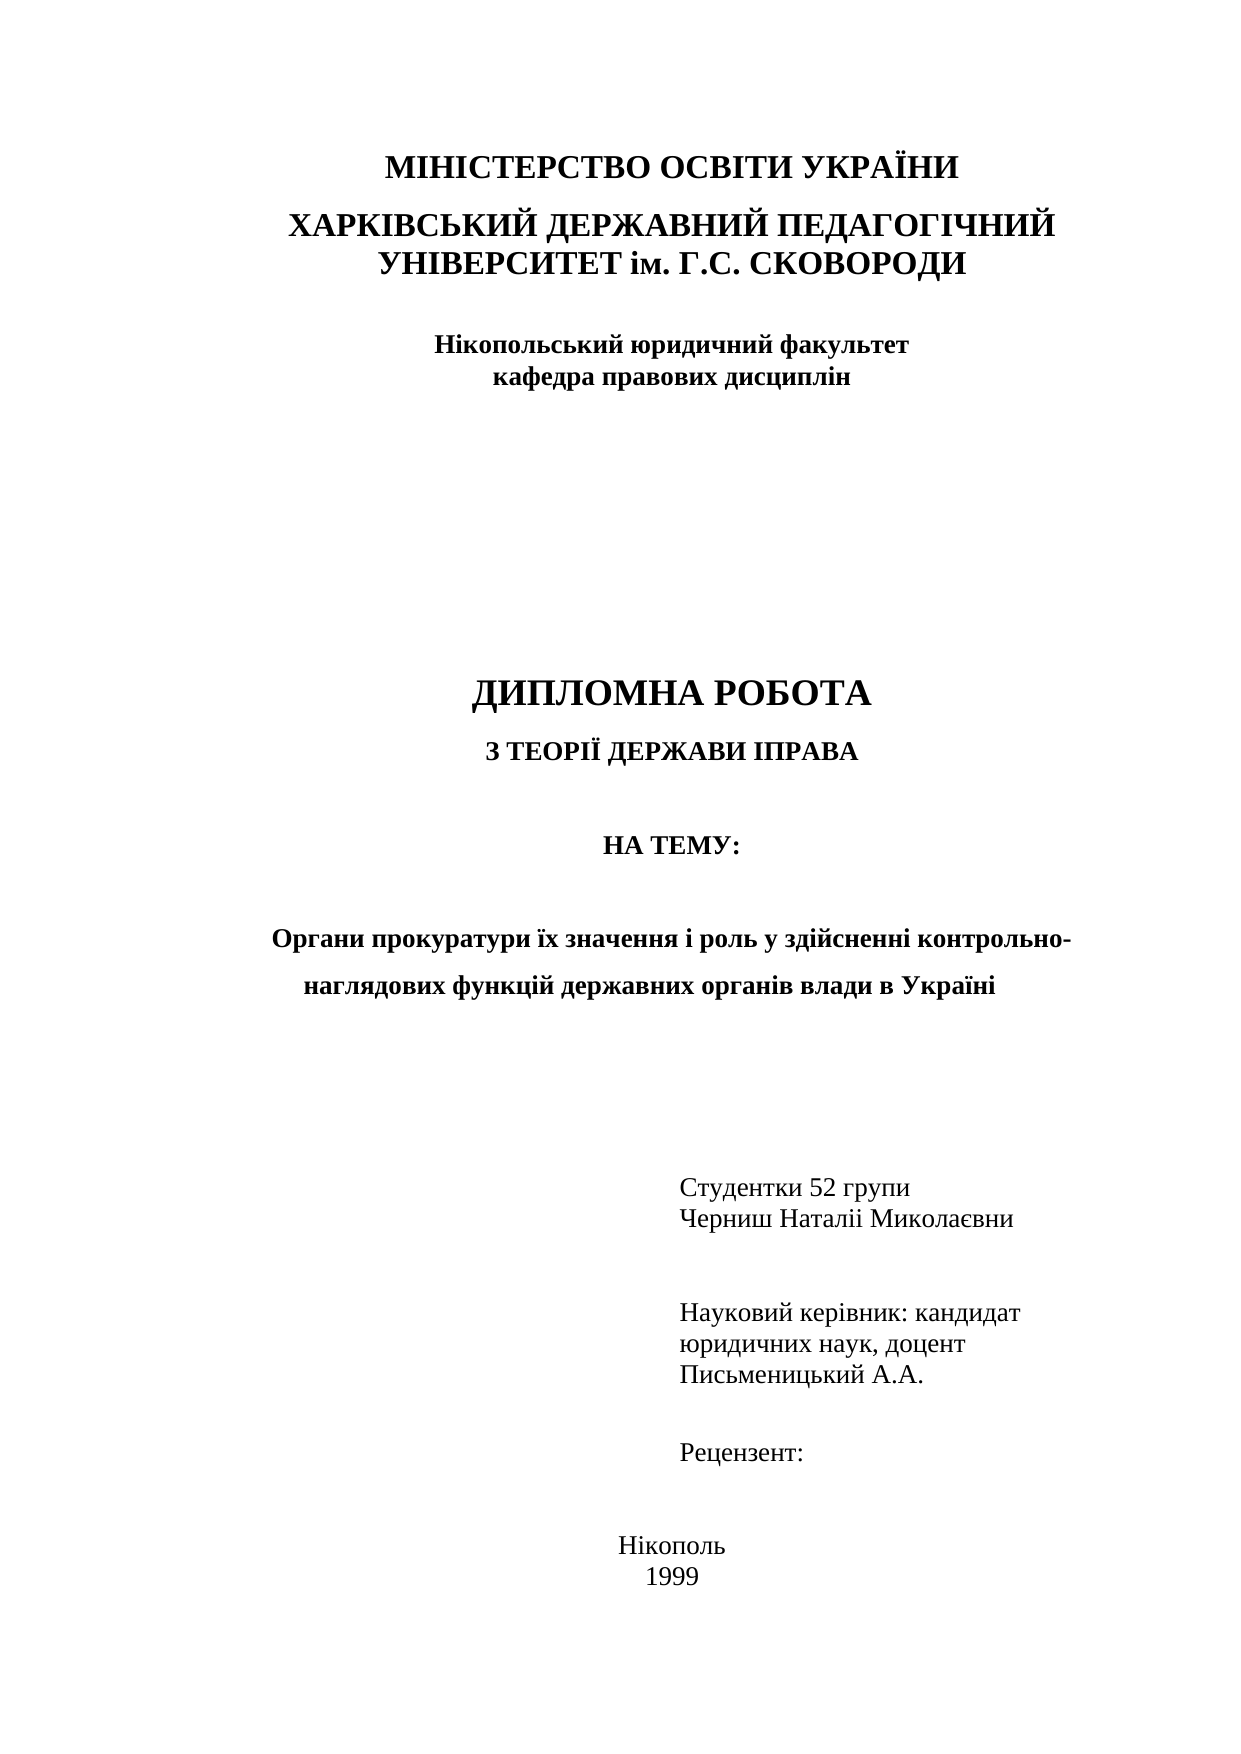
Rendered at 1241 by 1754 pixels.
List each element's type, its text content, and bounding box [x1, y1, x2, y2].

title УНІВЕРСИТЕТ ім. Г.С. СКОВОРОДИ [177, 243, 1122, 282]
title Черниш Наталіі Миколаєвни [177, 1202, 1122, 1233]
title З ТЕОРІЇ ДЕРЖАВИ ІПРАВА [177, 736, 1122, 767]
title МІНІСТЕРСТВО ОСВІТИ УКРАЇНИ [177, 148, 1122, 186]
title Органи прокуратури їх значення і роль у здійсненні контрольно-наглядових функцій державних органів влади в Україні [177, 922, 1122, 1000]
title кафедра правових дисциплін [177, 360, 1122, 391]
title Науковий керівник: кандидат [177, 1296, 1122, 1327]
title ДИПЛОМНА РОБОТА [177, 671, 1122, 714]
title НА ТЕМУ: [177, 829, 1122, 860]
title Студентки 52 групи [177, 1171, 1122, 1202]
title юридичних наук, доцент [177, 1327, 1122, 1358]
title ХАРКІВСЬКИЙ ДЕРЖАВНИЙ ПЕДАГОГІЧНИЙ [177, 205, 1122, 243]
title 1999 [177, 1560, 1122, 1592]
title Нікопольський юридичний факультет [177, 328, 1122, 360]
title Письменицький А.А. [177, 1358, 1122, 1389]
title Рецензент: [177, 1436, 1122, 1467]
title Нікополь [177, 1529, 1122, 1560]
